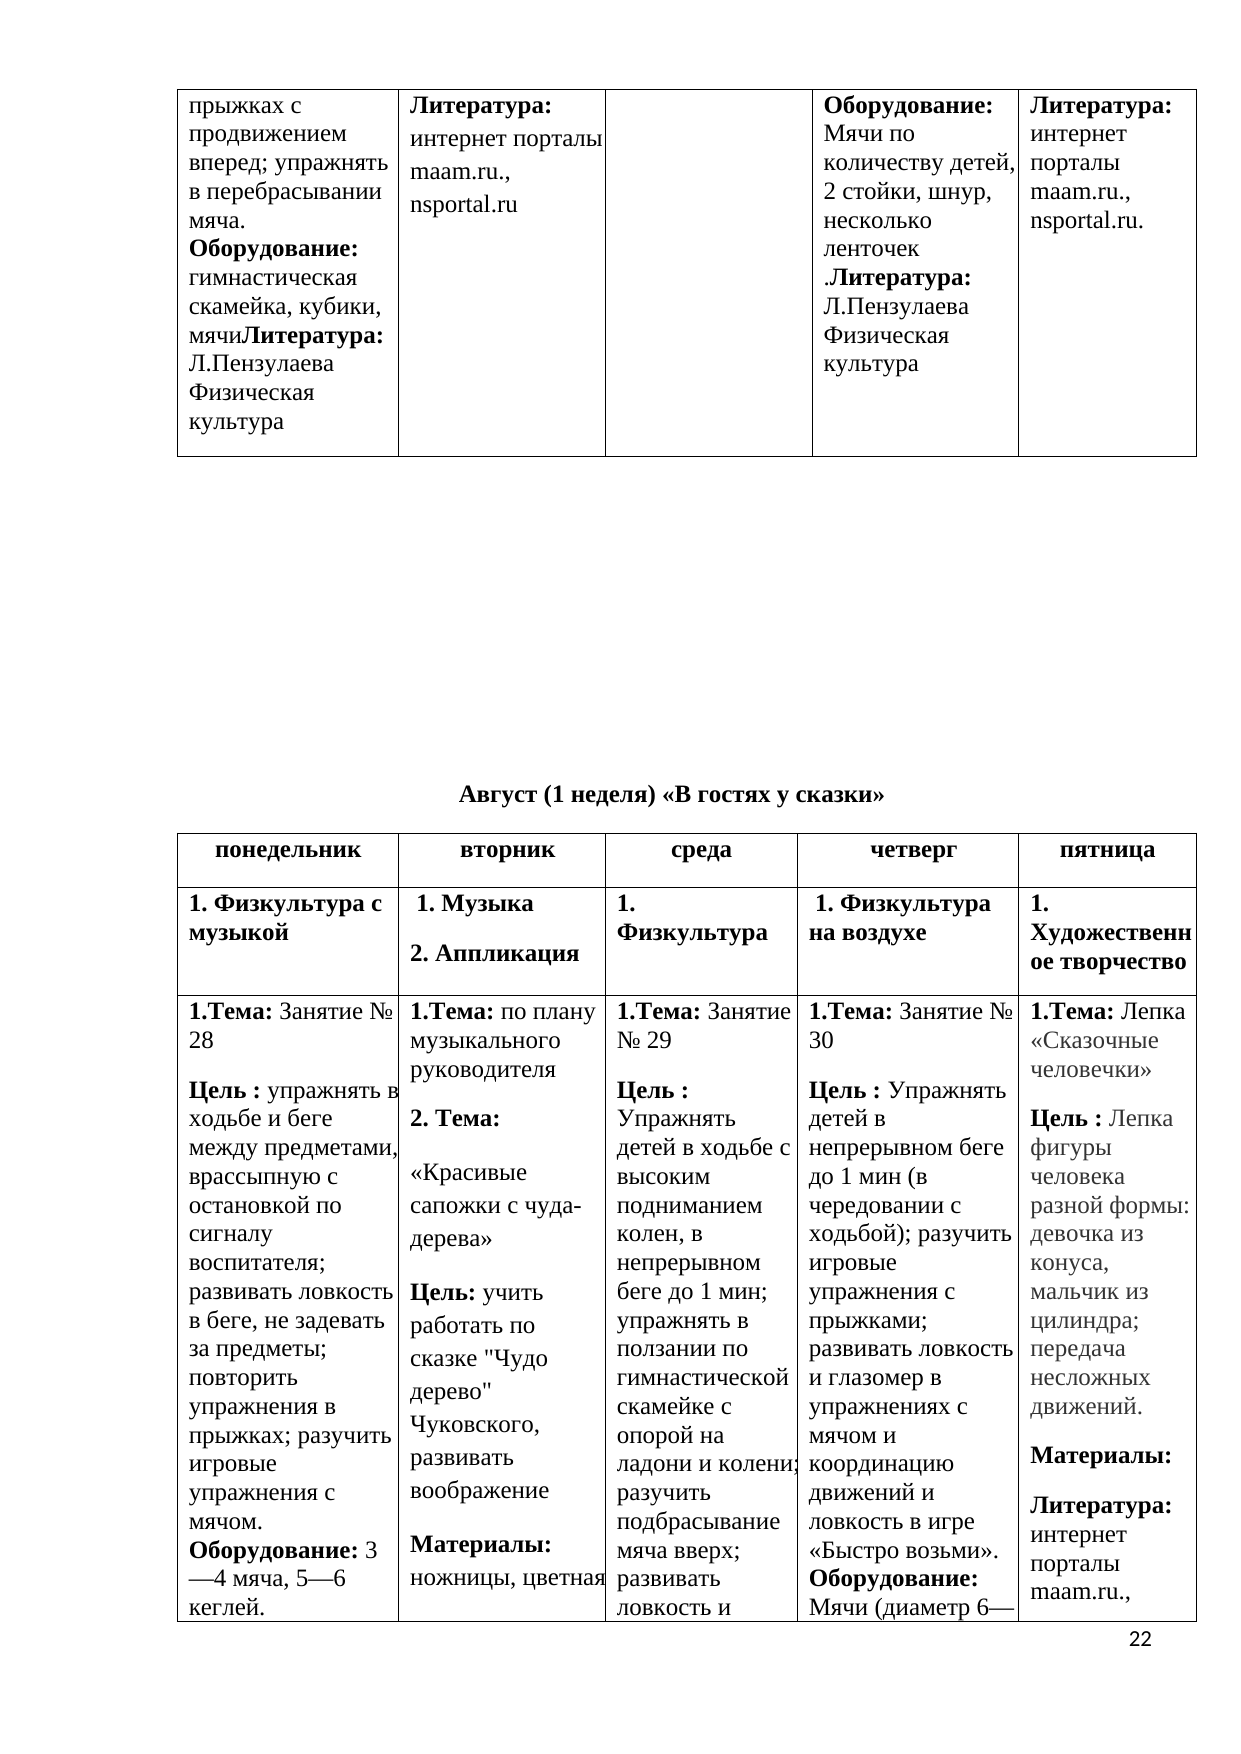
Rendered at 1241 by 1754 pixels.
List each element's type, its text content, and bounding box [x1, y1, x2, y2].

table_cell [606, 996, 797, 1621]
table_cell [1019, 90, 1196, 456]
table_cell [178, 90, 398, 456]
table_header среда [606, 834, 797, 887]
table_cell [813, 90, 1018, 456]
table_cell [606, 90, 812, 456]
table_header четверг [798, 834, 1018, 887]
table_cell 1. Художественное творчество [1019, 888, 1196, 995]
table_cell 1. Физкультура на воздухе [798, 888, 1018, 995]
table_header пятница [1019, 834, 1196, 887]
table_cell 1. Музыка 2. Аппликация [399, 888, 605, 995]
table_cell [178, 996, 398, 1621]
table_header понедельник [178, 834, 398, 887]
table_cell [399, 996, 605, 1621]
table_cell 1. Физкультура [606, 888, 797, 995]
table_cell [798, 996, 1018, 1621]
table_header вторник [399, 834, 605, 887]
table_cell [399, 90, 605, 456]
text Август (1 неделя) «В гостях у сказки» [192, 779, 1152, 808]
table_cell 1. Физкультура с музыкой [178, 888, 398, 995]
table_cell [1019, 996, 1196, 1621]
